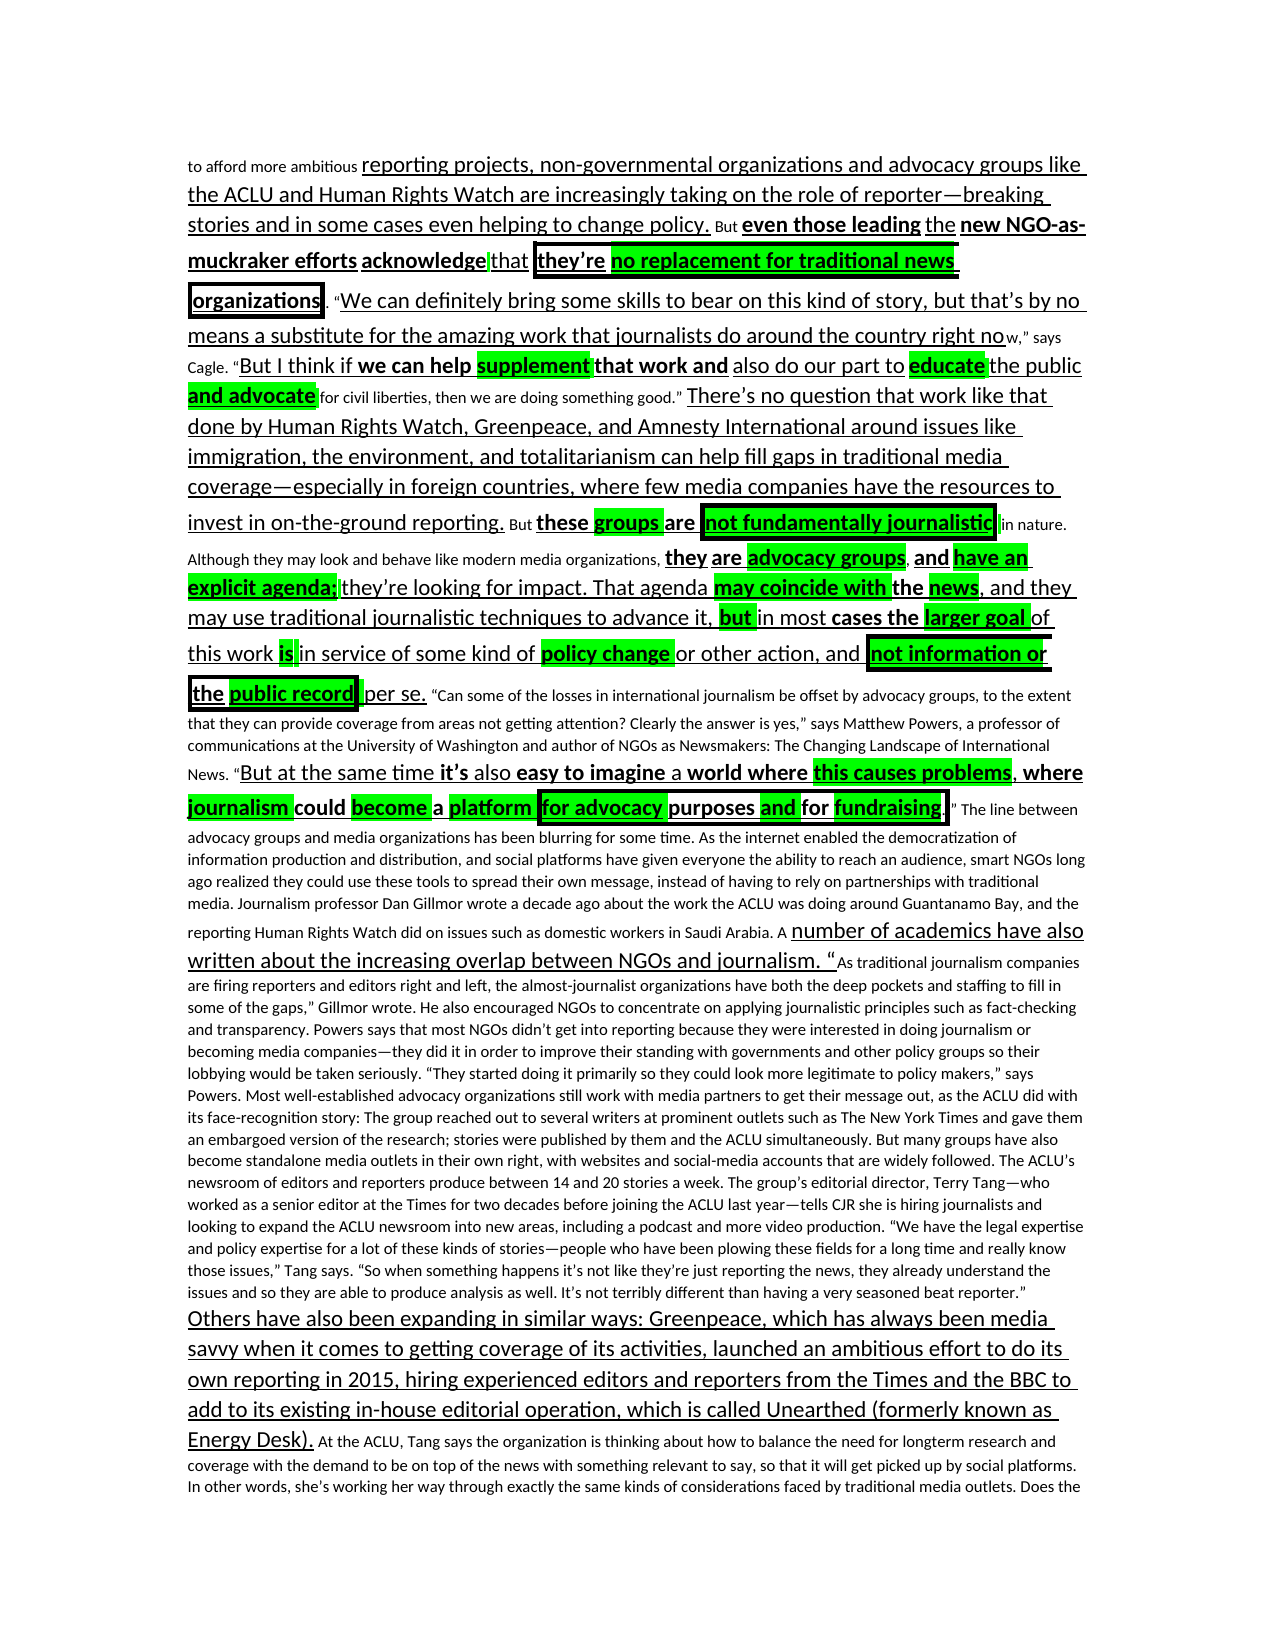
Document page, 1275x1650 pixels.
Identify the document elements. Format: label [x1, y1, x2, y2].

text [187, 150, 1087, 1497]
